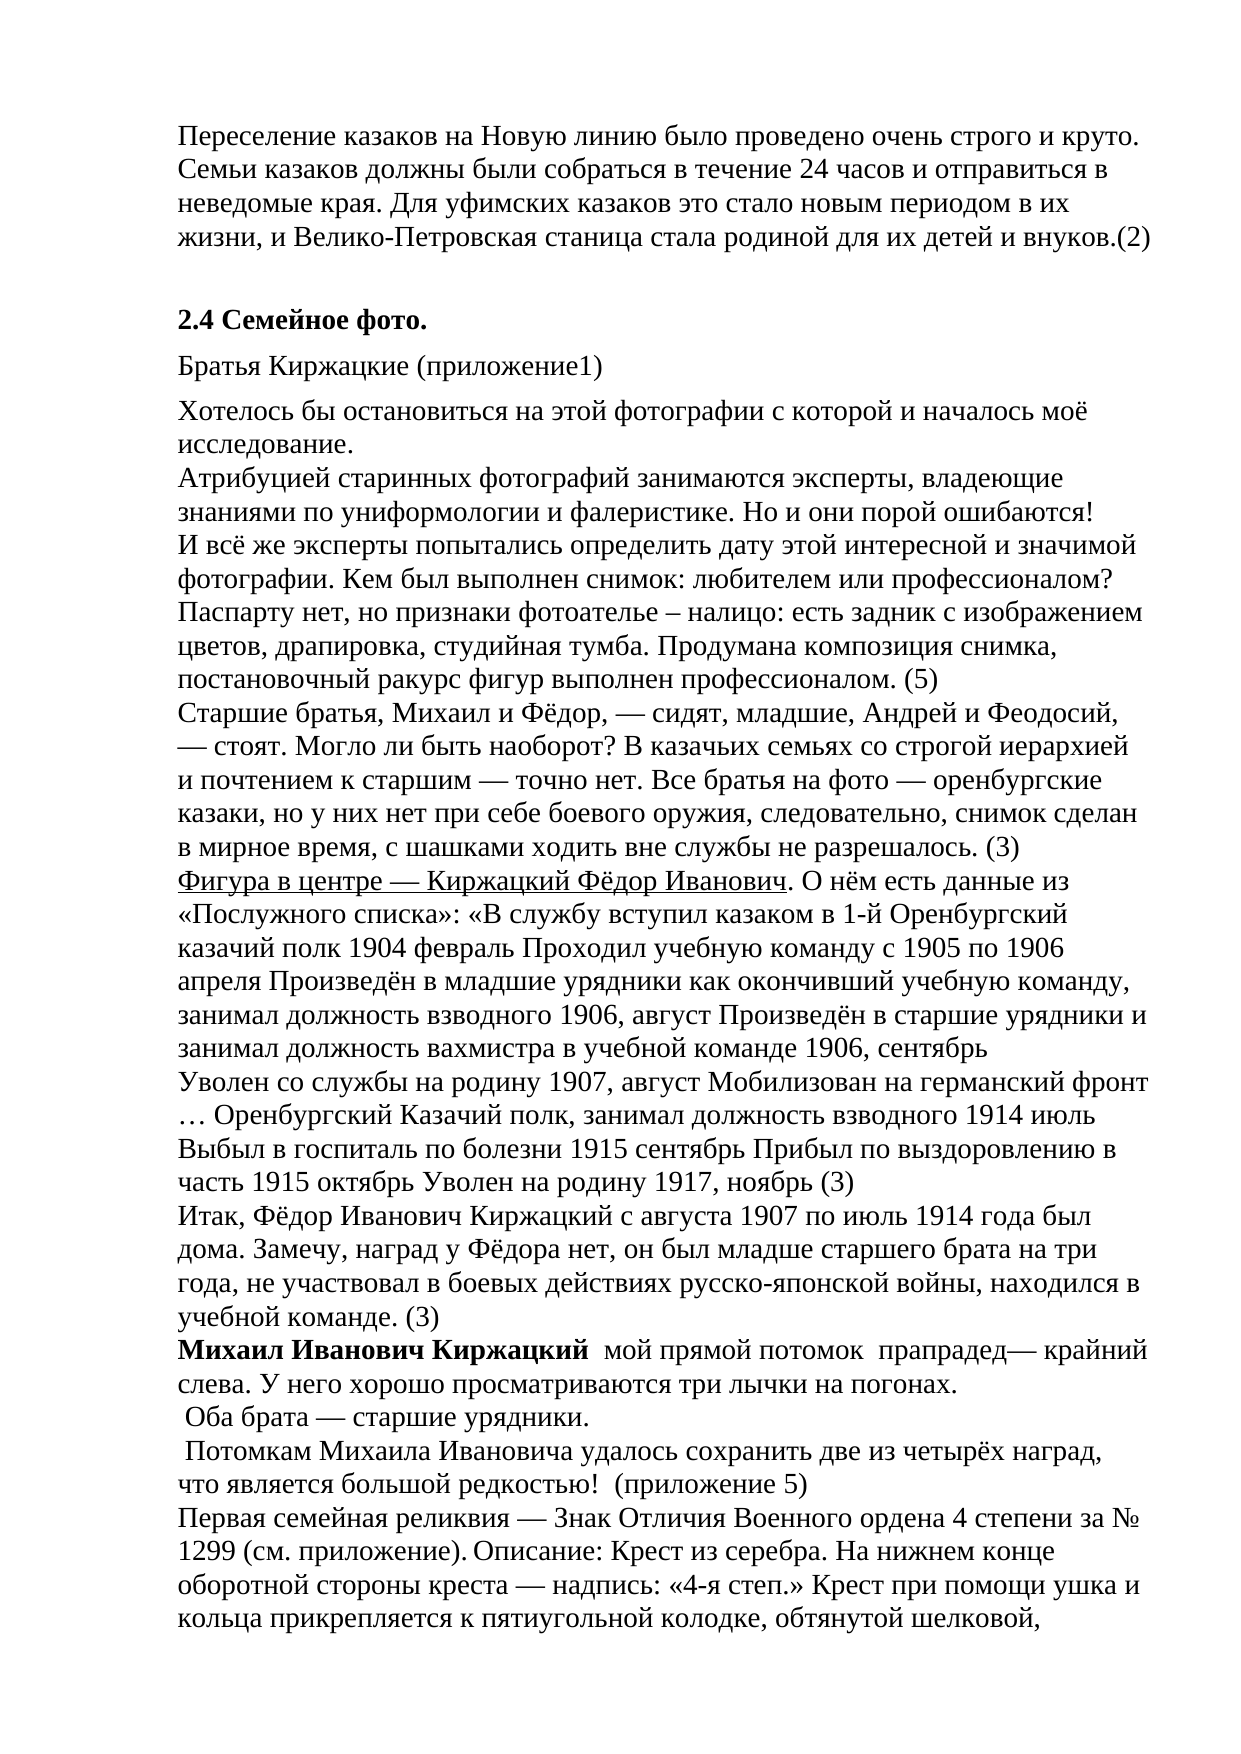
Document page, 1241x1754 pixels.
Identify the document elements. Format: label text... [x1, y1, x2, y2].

text Итак, Фёдор Иванович Киржацкий с августа 1907 по июль 1914 года был дома. Замечу, наград у Фёдора нет, он был младше старшего брата на три года, не участвовал в боевых действиях русско-японской войны, находился в учебной команде. (3) [177, 1198, 1152, 1332]
text Оба брата — старшие урядники. [177, 1399, 1152, 1433]
text Михаил Иванович Киржацкий мой прямой потомок прапрадед— крайний слева. У него хорошо просматриваются три лычки на погонах. [177, 1332, 1152, 1399]
text Атрибуцией старинных фотографий занимаются эксперты, владеющие знаниями по униформологии и фалеристике. Но и они порой ошибаются! [177, 460, 1152, 527]
text И всё же эксперты попытались определить дату этой интересной и значимой фотографии. Кем был выполнен снимок: любителем или профессионалом? Паспарту нет, но признаки фотоателье – налицо: есть задник с изображением цветов, драпировка, студийная тумба. Продумана композиция снимка, постановочный ракурс фигур выполнен профессионалом. (5) [177, 527, 1152, 695]
text Фигура в центре — Киржацкий Фёдор Иванович. О нём есть данные из «Послужного списка»: «В службу вступил казаком в 1-й Оренбургский казачий полк 1904 февраль Проходил учебную команду с 1905 по 1906 апреля Произведён в младшие урядники как окончивший учебную команду, занимал должность взводного 1906, август Произведён в старшие урядники и занимал должность вахмистра в учебной команде 1906, сентябрь [177, 863, 1152, 1064]
text Уволен со службы на родину 1907, август Мобилизован на германский фронт … Оренбургский Казачий полк, занимал должность взводного 1914 июль Выбыл в госпиталь по болезни 1915 сентябрь Прибыл по выздоровлению в часть 1915 октябрь Уволен на родину 1917, ноябрь (3) [177, 1064, 1152, 1198]
text Старшие братья, Михаил и Фёдор, — сидят, младшие, Андрей и Феодосий, — стоят. Могло ли быть наоборот? В казачьих семьях со строгой иерархией и почтением к старшим — точно нет. Все братья на фото — оренбургские казаки, но у них нет при себе боевого оружия, следовательно, снимок сделан в мирное время, с шашками ходить вне службы не разрешалось. (3) [177, 695, 1152, 863]
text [177, 1500, 1152, 1634]
text Хотелось бы остановиться на этой фотографии с которой и началось моё исследование. [177, 393, 1152, 460]
text Братья Киржацкие (приложение1) [177, 348, 1152, 381]
text Переселение казаков на Новую линию было проведено очень строго и круто. Семьи казаков должны были собраться в течение 24 часов и отправиться в неведомые края. Для уфимских казаков это стало новым периодом в их жизни, и Велико-Петровская станица стала родиной для их детей и внуков.(2) [177, 118, 1152, 252]
text 2.4 Семейное фото. [177, 302, 1152, 336]
text Потомкам Михаила Ивановича удалось сохранить две из четырёх наград, что является большой редкостью! (приложение 5) [177, 1433, 1152, 1500]
